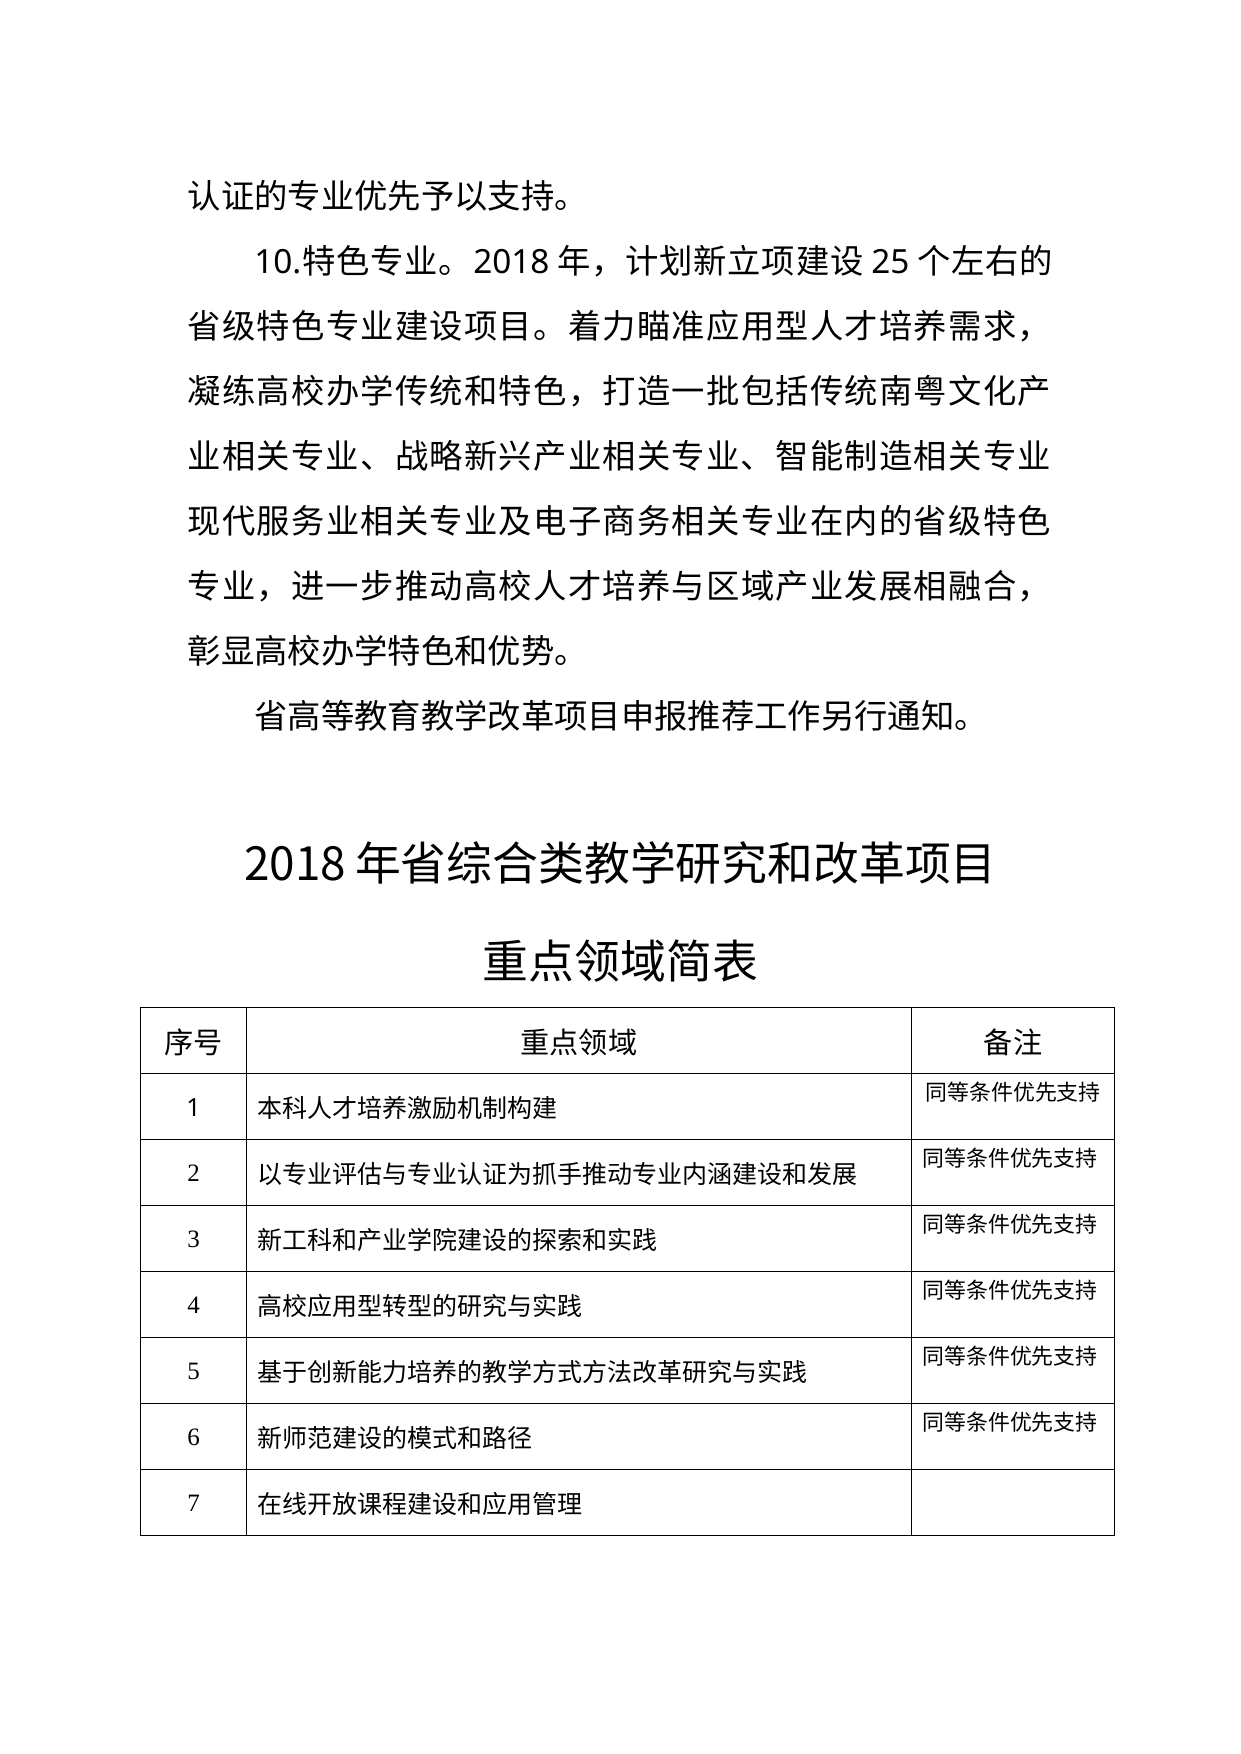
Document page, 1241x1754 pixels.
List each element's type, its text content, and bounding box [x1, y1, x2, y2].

table_cell 同等条件优先支持 [912, 1140, 1114, 1205]
table_cell 基于创新能力培养的教学方式方法改革研究与实践 [247, 1338, 911, 1403]
table_cell 1 [141, 1074, 246, 1139]
text 10.特色专业。2018年，计划新立项建设25个左右的省级特色专业建设项目。着力瞄准应用型人才培养需求，凝练高校办学传统和特色，打造一批包括传统南粤文化产业相关专业、战略新兴产业相关专业、智能制造相关专业、现代服务业相关专业及电子商务相关专业在内的省级特色专业，进一步推动高校人才培养与区域产业发展相融合，彰显高校办学特色和优势。 [187, 227, 1053, 682]
table_cell 同等条件优先支持 [912, 1404, 1114, 1469]
table_cell 本科人才培养激励机制构建 [247, 1074, 911, 1139]
table_cell 以专业评估与专业认证为抓手推动专业内涵建设和发展 [247, 1140, 911, 1205]
table_cell 高校应用型转型的研究与实践 [247, 1272, 911, 1337]
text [187, 162, 1053, 227]
table_cell [912, 1470, 1114, 1535]
table_header 备注 [912, 1008, 1114, 1073]
table_cell 7 [141, 1470, 246, 1535]
text 重点领域简表 [187, 909, 1053, 1007]
table_cell 4 [141, 1272, 246, 1337]
table_header 序号 [141, 1008, 246, 1073]
table_cell 同等条件优先支持 [912, 1074, 1114, 1139]
table_cell 新师范建设的模式和路径 [247, 1404, 911, 1469]
text 2018年省综合类教学研究和改革项目 [187, 812, 1053, 909]
table_cell 同等条件优先支持 [912, 1338, 1114, 1403]
table_header 重点领域 [247, 1008, 911, 1073]
table_cell 同等条件优先支持 [912, 1206, 1114, 1271]
table_cell 5 [141, 1338, 246, 1403]
table_cell 6 [141, 1404, 246, 1469]
table_cell 2 [141, 1140, 246, 1205]
table_cell 3 [141, 1206, 246, 1271]
table_cell 新工科和产业学院建设的探索和实践 [247, 1206, 911, 1271]
table_cell 同等条件优先支持 [912, 1272, 1114, 1337]
table_cell 在线开放课程建设和应用管理 [247, 1470, 911, 1535]
text 省高等教育教学改革项目申报推荐工作另行通知。 [187, 682, 1053, 747]
